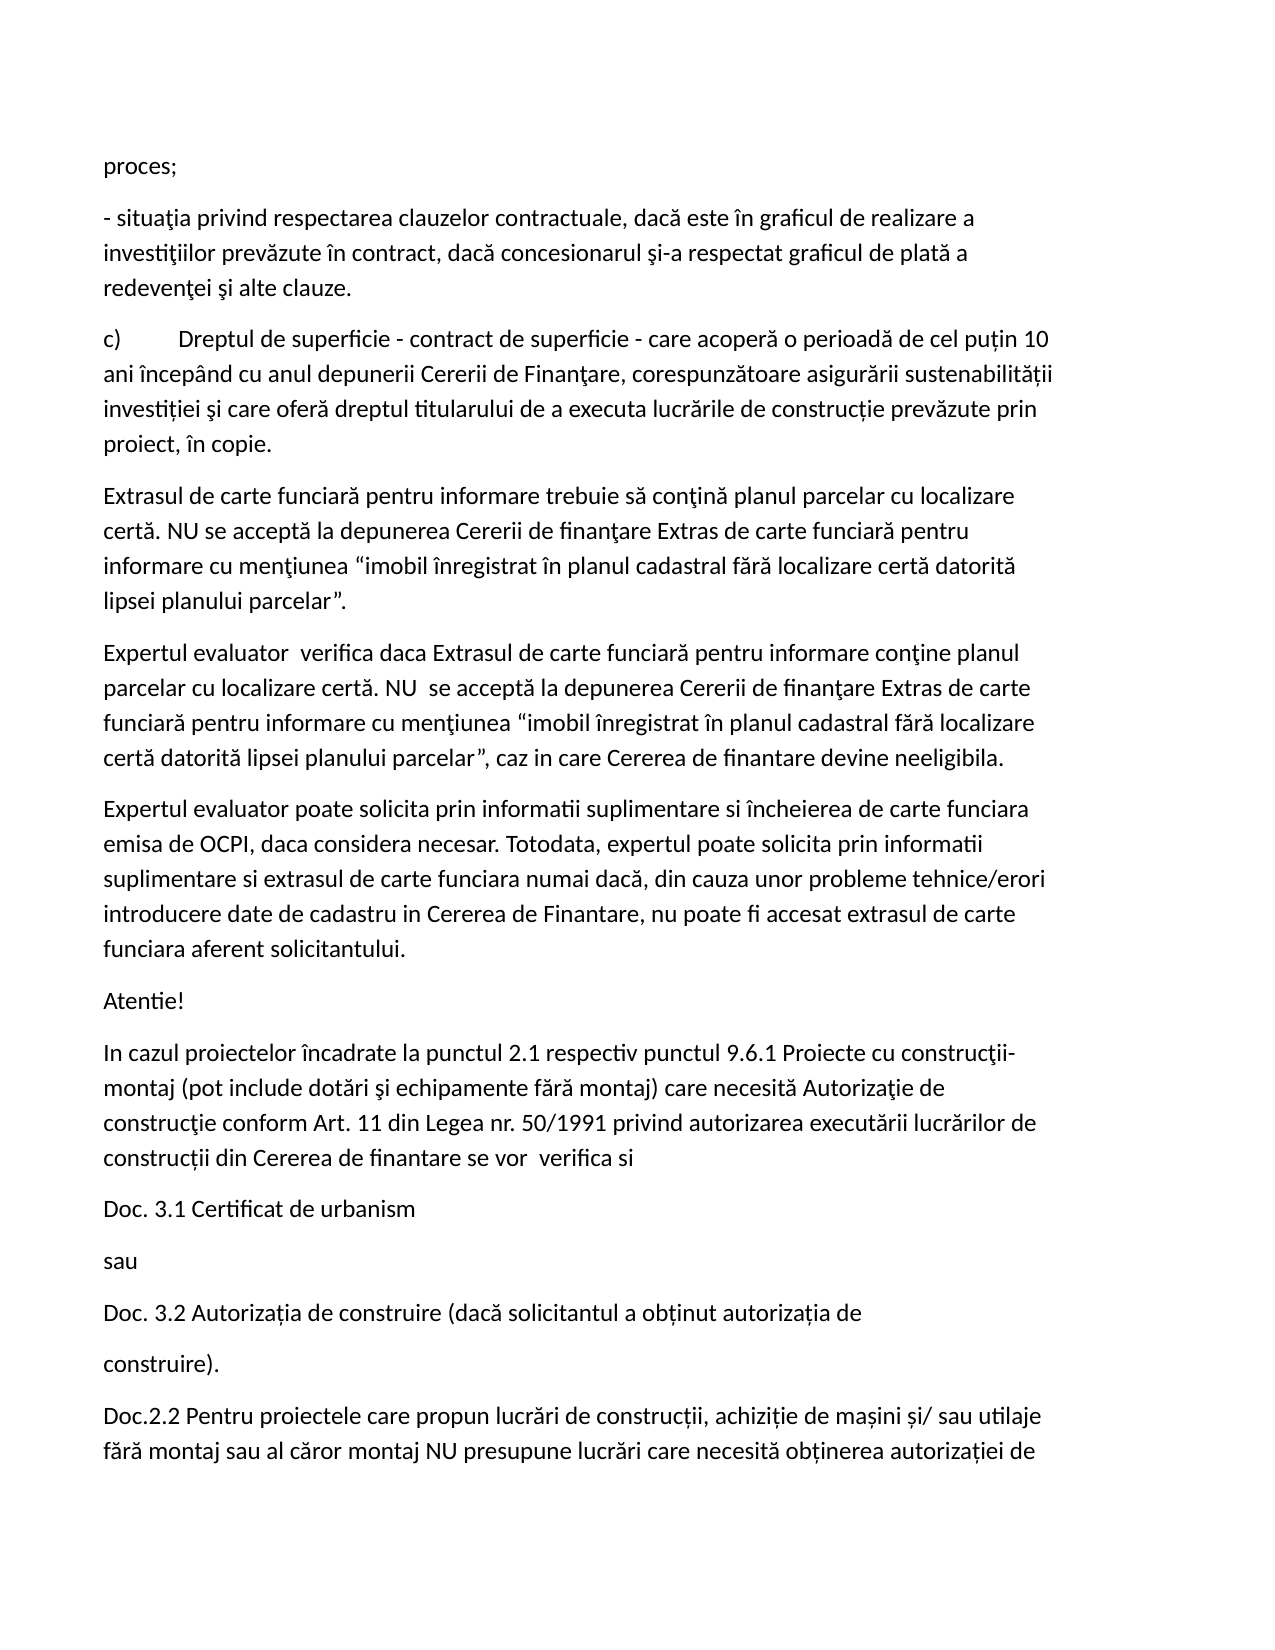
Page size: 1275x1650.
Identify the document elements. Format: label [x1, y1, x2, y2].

table_cell [92, 150, 1066, 1466]
